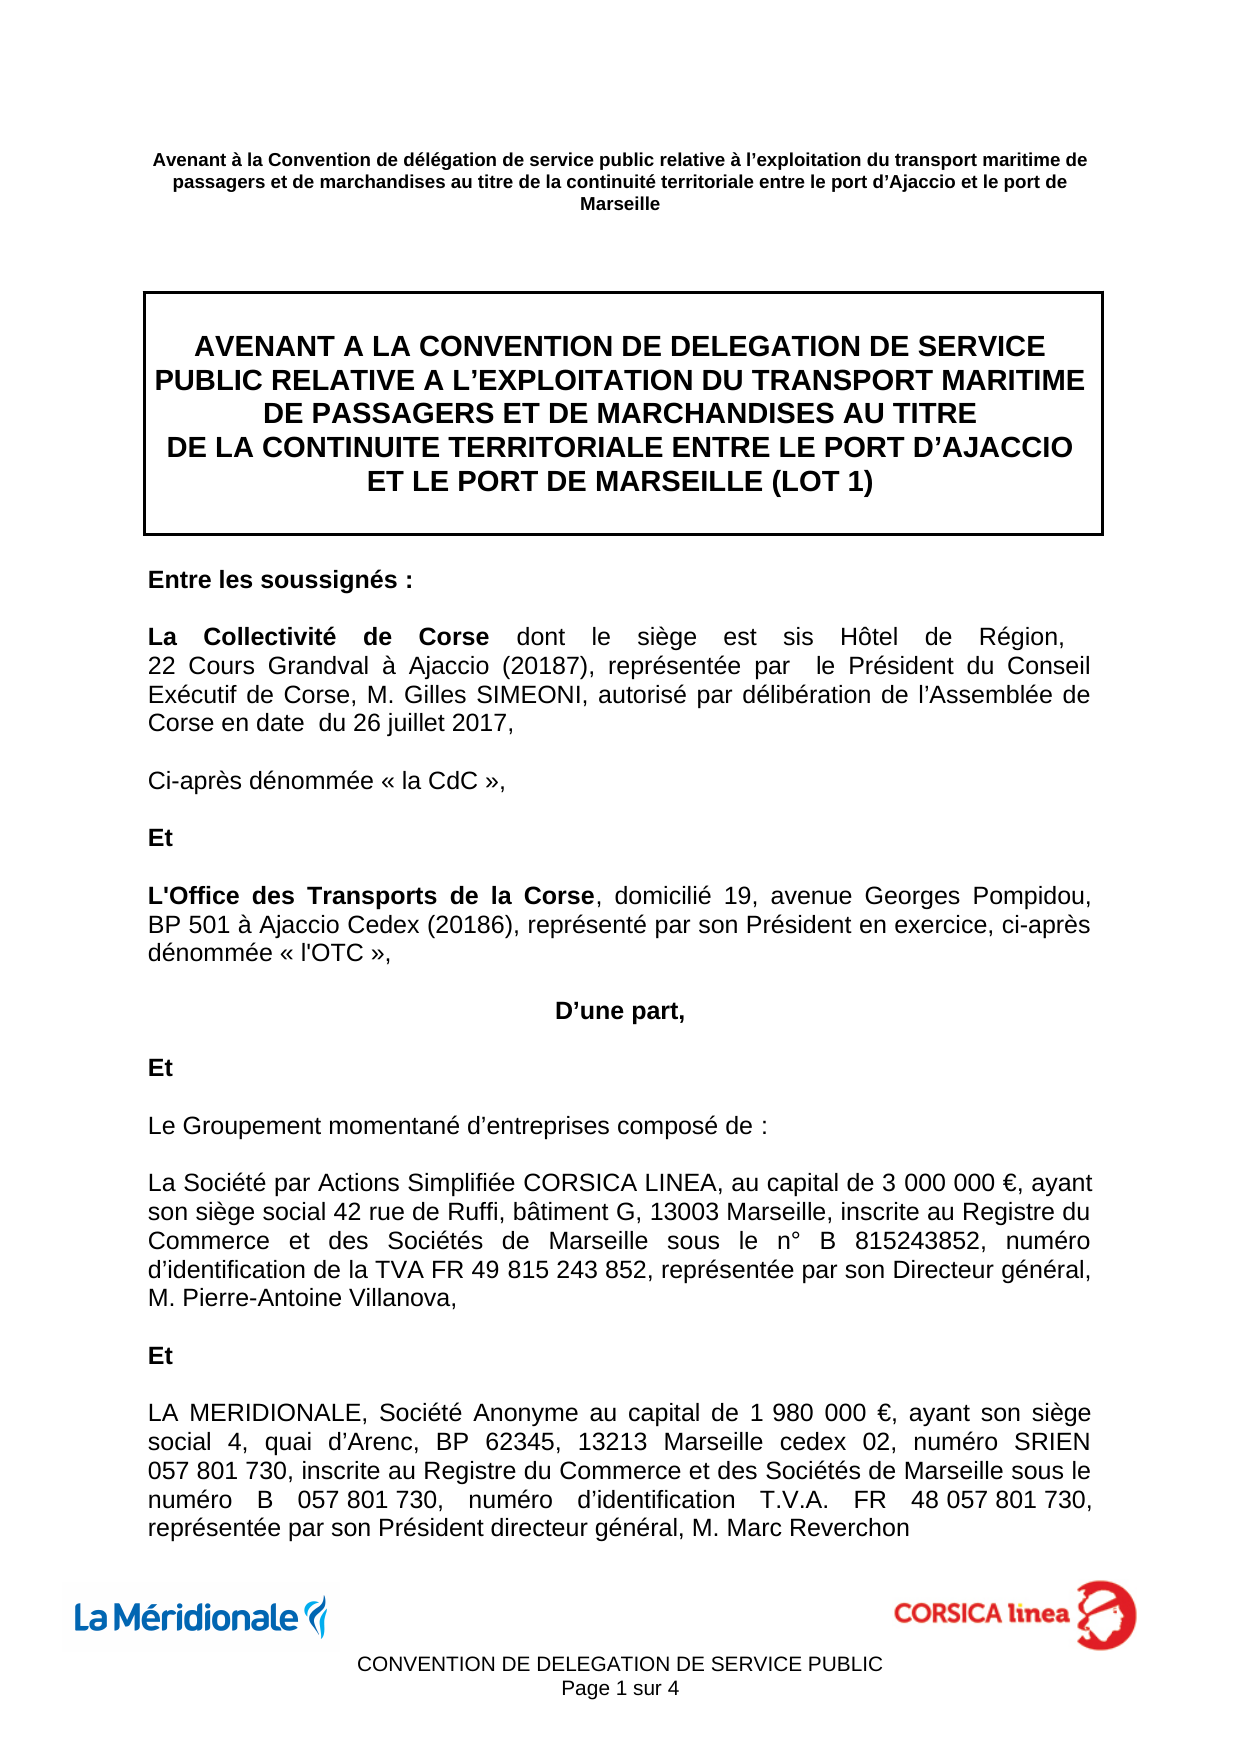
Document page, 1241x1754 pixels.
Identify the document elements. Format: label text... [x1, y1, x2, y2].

text Et [148, 1053, 1092, 1082]
text Et [148, 1341, 1092, 1369]
text Entre les soussignés : [148, 564, 1092, 593]
text Et [148, 823, 1092, 852]
text D’une part, [148, 996, 1092, 1024]
text La Société par Actions Simplifiée CORSICA LINEA, au capital de 3 000 000 €, ayant son siège social 42 rue de Ruffi, bâtiment G, 13003 Marseille, inscrite au Registre du Commerce et des Sociétés de Marseille sous le n° B 815243852, numéro d’identification de la TVA FR 49 815 243 852, représentée par son Directeur général, M. Pierre-Antoine Villanova, [148, 1168, 1092, 1312]
text La Collectivité de Corse dont le siège est sis Hôtel de Région, 22 Cours Grandval à Ajaccio (20187), représentée par le Président du Conseil Exécutif de Corse, M. Gilles SIMEONI, autorisé par délibération de l’Assemblée de Corse en date du 26 juillet 2017, [148, 622, 1092, 737]
text L'Office des Transports de la Corse, domicilié 19, avenue Georges Pompidou, BP 501 à Ajaccio Cedex (20186), représenté par son Président en exercice, ci-après dénommée « l'OTC », [148, 881, 1092, 967]
text Le Groupement momentané d’entreprises composé de : [148, 1111, 1092, 1139]
text AVENANT A LA CONVENTION DE DELEGATION DE SERVICE PUBLIC RELATIVE A L’EXPLOITATION DU TRANSPORT MARITIME DE PASSAGERS ET DE MARCHANDISES AU TITRE [148, 329, 1092, 430]
picture [62, 1582, 340, 1652]
text Ci-après dénommée « la CdC », [148, 766, 1092, 794]
text LA MERIDIONALE, Société Anonyme au capital de 1 980 000 €, ayant son siège social 4, quai d’Arenc, BP 62345, 13213 Marseille cedex 02, numéro SRIEN 057 801 730, inscrite au Registre du Commerce et des Sociétés de Marseille sous le numéro B 057 801 730, numéro d’identification T.V.A. FR 48 057 801 730, représentée par son Président directeur général, M. Marc Reverchon [148, 1398, 1092, 1542]
text DE LA CONTINUITE TERRITORIALE ENTRE LE PORT D’AJACCIO ET LE PORT DE MARSEILLE (LOT 1) [148, 430, 1092, 497]
